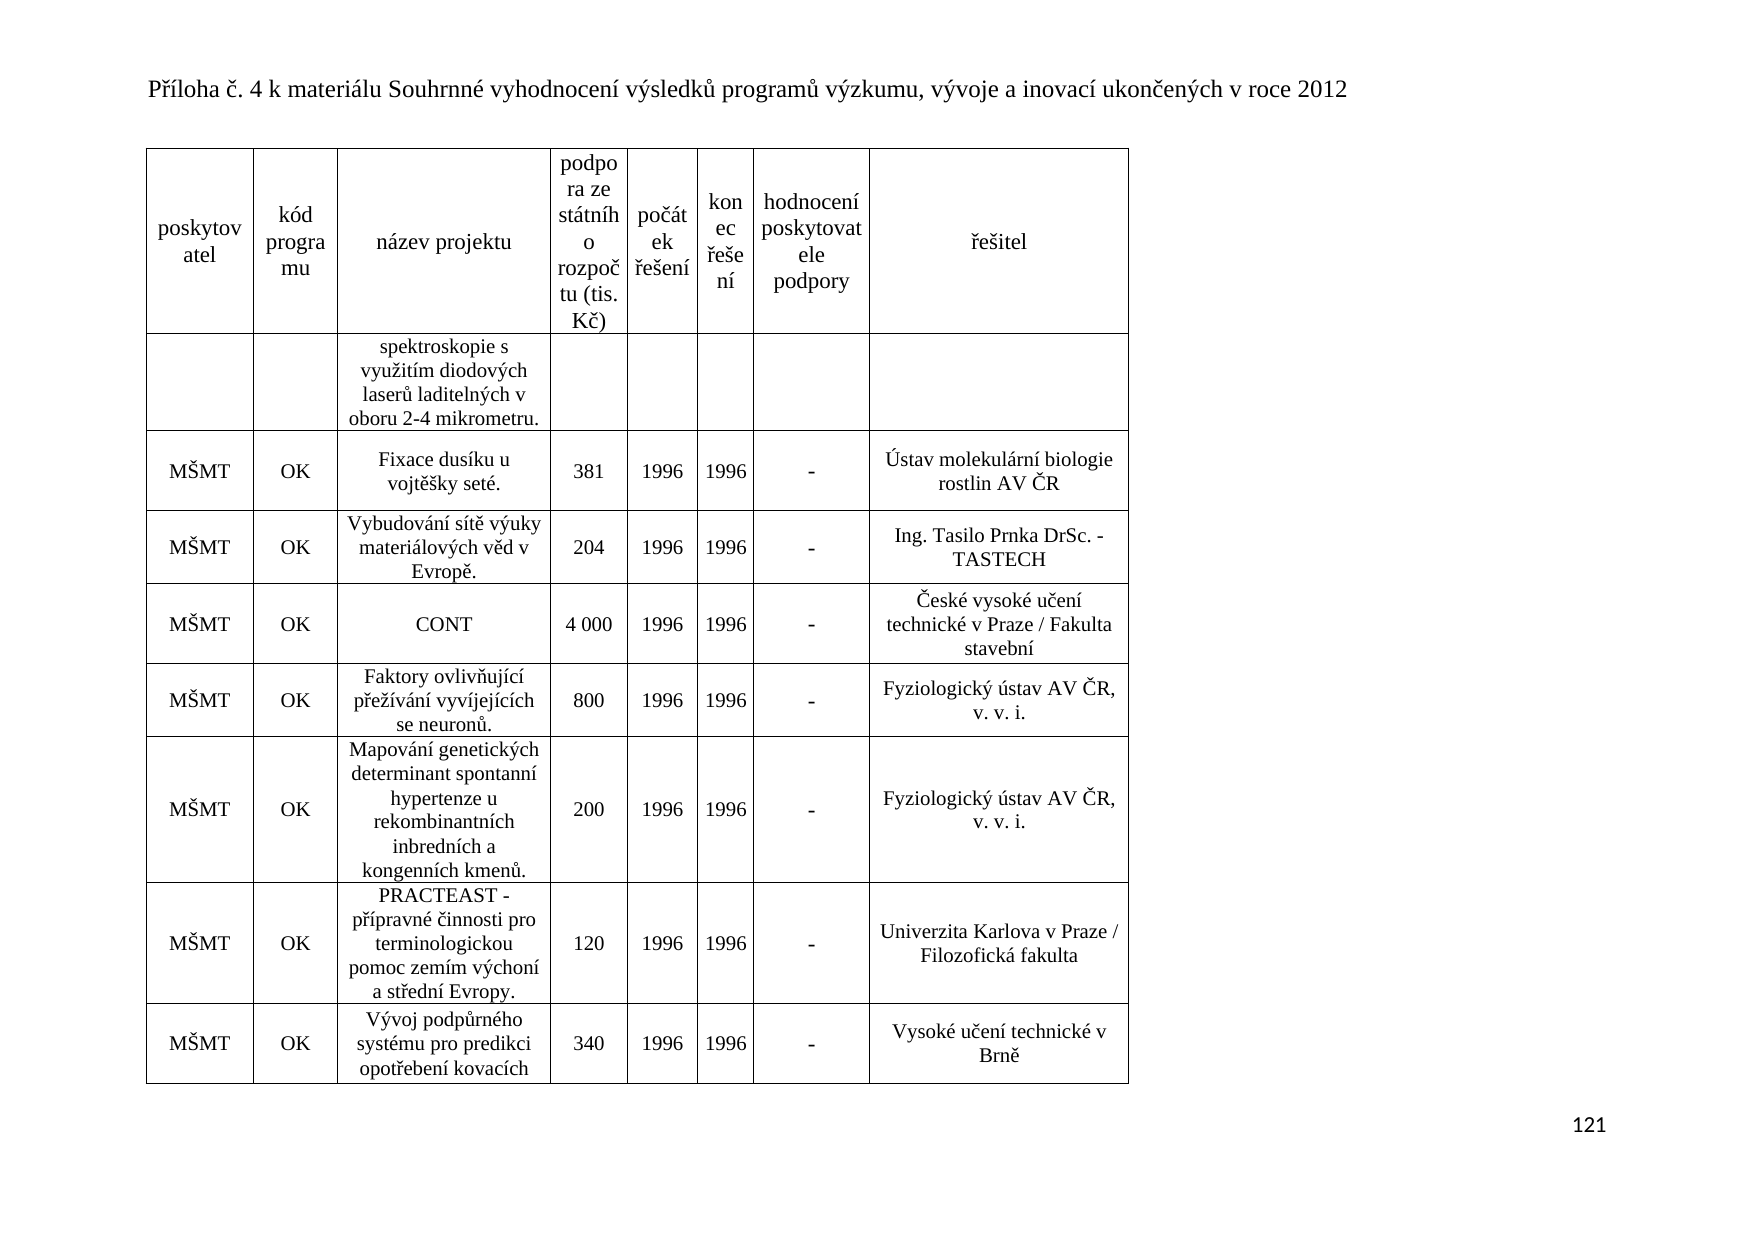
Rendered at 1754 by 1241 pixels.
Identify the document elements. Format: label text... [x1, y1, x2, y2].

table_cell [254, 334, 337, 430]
table_header název projektu [338, 149, 550, 333]
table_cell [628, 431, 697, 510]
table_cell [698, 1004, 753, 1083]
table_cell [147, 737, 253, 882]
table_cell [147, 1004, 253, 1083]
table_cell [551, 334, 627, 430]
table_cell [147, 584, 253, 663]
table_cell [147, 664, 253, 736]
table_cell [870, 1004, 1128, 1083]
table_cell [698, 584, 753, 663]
table_header konec řešení [698, 149, 753, 333]
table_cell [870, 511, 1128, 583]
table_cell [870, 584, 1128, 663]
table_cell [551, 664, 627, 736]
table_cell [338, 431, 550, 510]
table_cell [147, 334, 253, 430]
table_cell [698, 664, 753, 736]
table_header podpora ze státního rozpočtu (tis. Kč) [551, 149, 627, 333]
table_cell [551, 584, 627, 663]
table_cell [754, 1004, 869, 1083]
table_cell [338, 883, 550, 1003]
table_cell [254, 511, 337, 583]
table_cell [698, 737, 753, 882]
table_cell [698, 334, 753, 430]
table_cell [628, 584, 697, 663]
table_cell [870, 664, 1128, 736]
table_header hodnocení poskytovatele podpory [754, 149, 869, 333]
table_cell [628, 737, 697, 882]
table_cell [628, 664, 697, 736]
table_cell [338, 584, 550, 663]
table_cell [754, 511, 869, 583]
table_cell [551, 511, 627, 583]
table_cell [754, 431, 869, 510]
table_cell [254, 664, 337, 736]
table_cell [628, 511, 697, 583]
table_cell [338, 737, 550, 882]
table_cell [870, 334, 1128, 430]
table_header kód programu [254, 149, 337, 333]
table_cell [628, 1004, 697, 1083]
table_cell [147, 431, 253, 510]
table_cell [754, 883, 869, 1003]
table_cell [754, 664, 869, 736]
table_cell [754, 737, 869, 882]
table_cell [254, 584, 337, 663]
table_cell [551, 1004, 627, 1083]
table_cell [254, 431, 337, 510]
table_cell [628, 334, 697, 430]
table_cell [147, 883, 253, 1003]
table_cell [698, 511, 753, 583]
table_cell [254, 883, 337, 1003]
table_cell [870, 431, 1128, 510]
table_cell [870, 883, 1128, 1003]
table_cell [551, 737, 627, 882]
table_header poskytovatel [147, 149, 253, 333]
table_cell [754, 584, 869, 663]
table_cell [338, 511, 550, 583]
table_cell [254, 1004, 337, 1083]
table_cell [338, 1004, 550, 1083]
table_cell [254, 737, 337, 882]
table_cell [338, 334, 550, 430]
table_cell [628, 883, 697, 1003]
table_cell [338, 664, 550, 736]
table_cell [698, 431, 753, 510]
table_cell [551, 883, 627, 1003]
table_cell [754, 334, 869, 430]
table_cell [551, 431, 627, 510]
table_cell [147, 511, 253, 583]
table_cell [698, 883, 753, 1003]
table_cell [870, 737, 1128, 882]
table_header řešitel [870, 149, 1128, 333]
table_header počátek řešení [628, 149, 697, 333]
